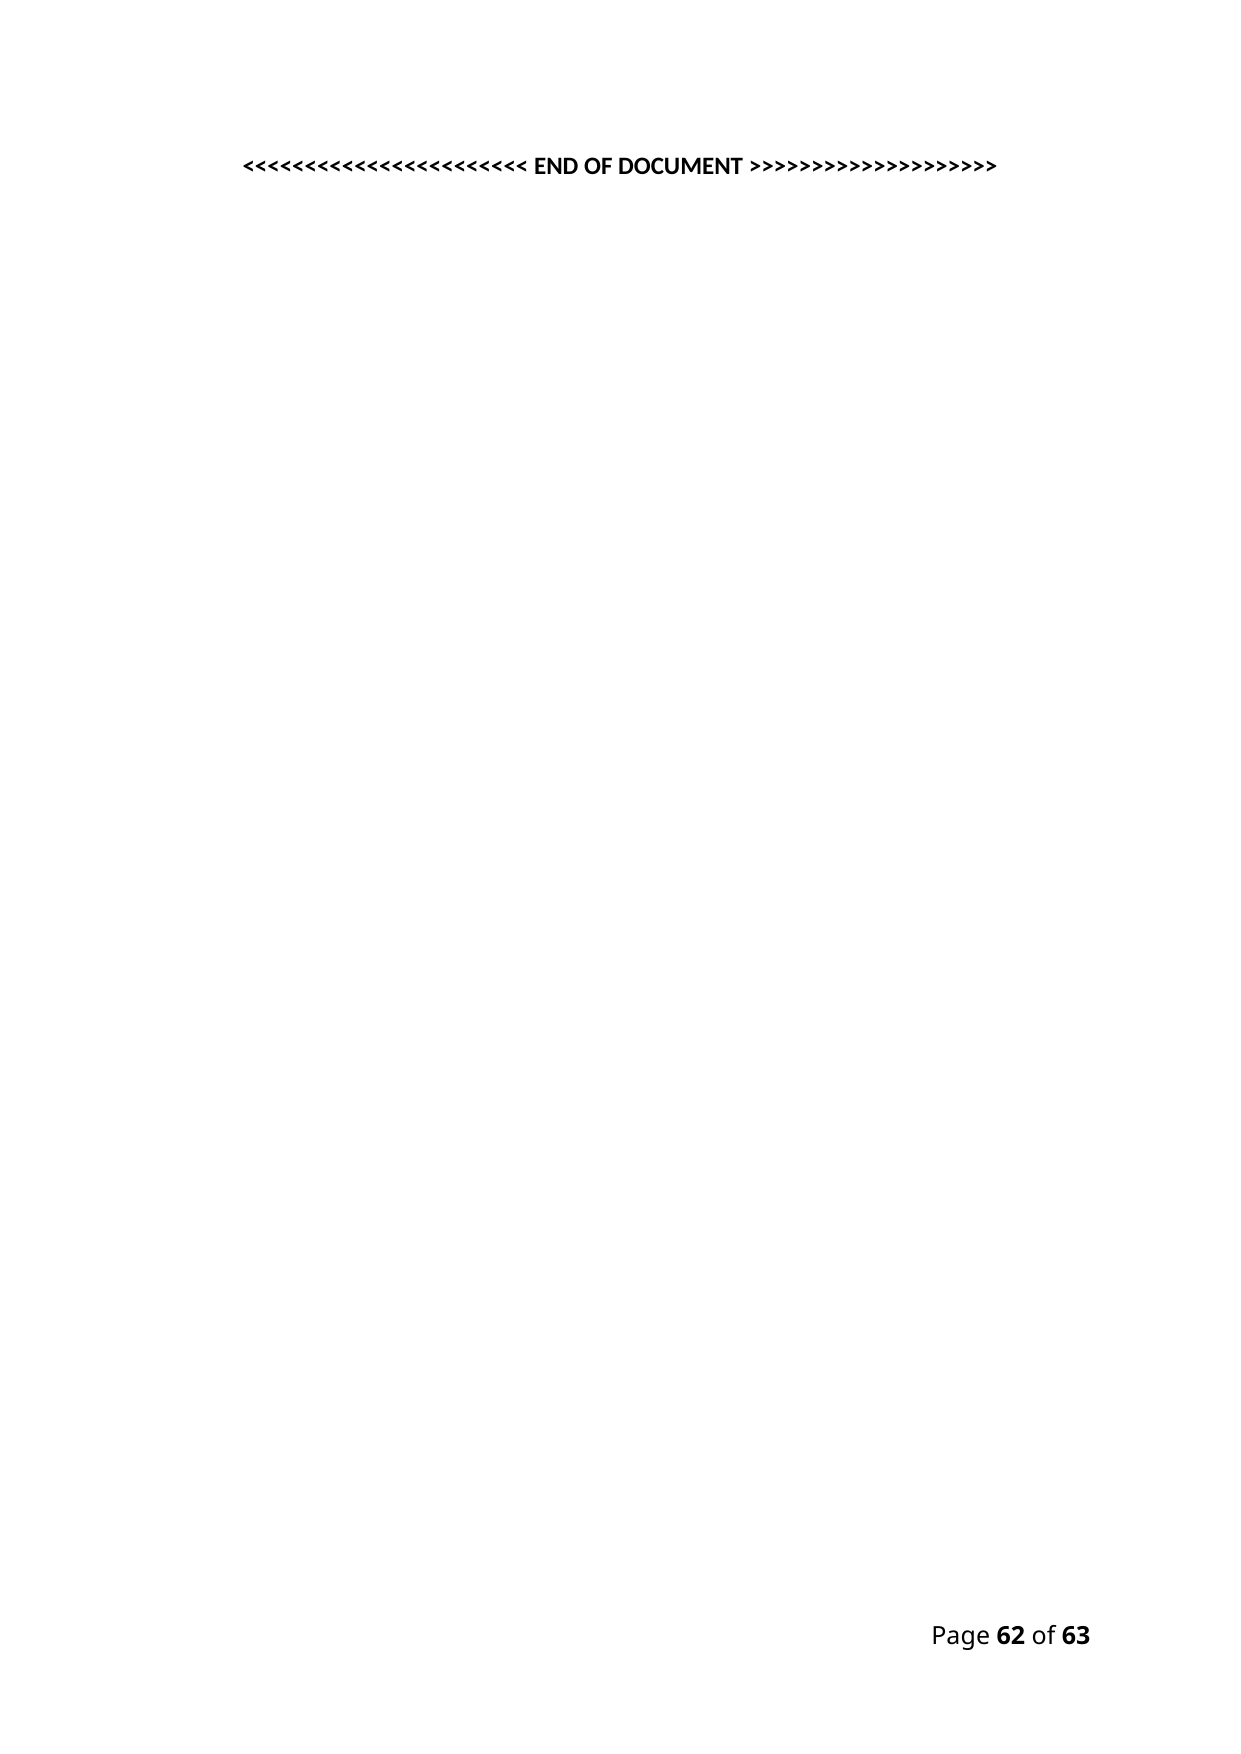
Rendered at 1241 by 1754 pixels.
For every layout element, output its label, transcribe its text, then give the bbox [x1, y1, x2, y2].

text <<<<<<<<<<<<<<<<<<<<<<< END OF DOCUMENT >>>>>>>>>>>>>>>>>>>> [150, 150, 1090, 181]
